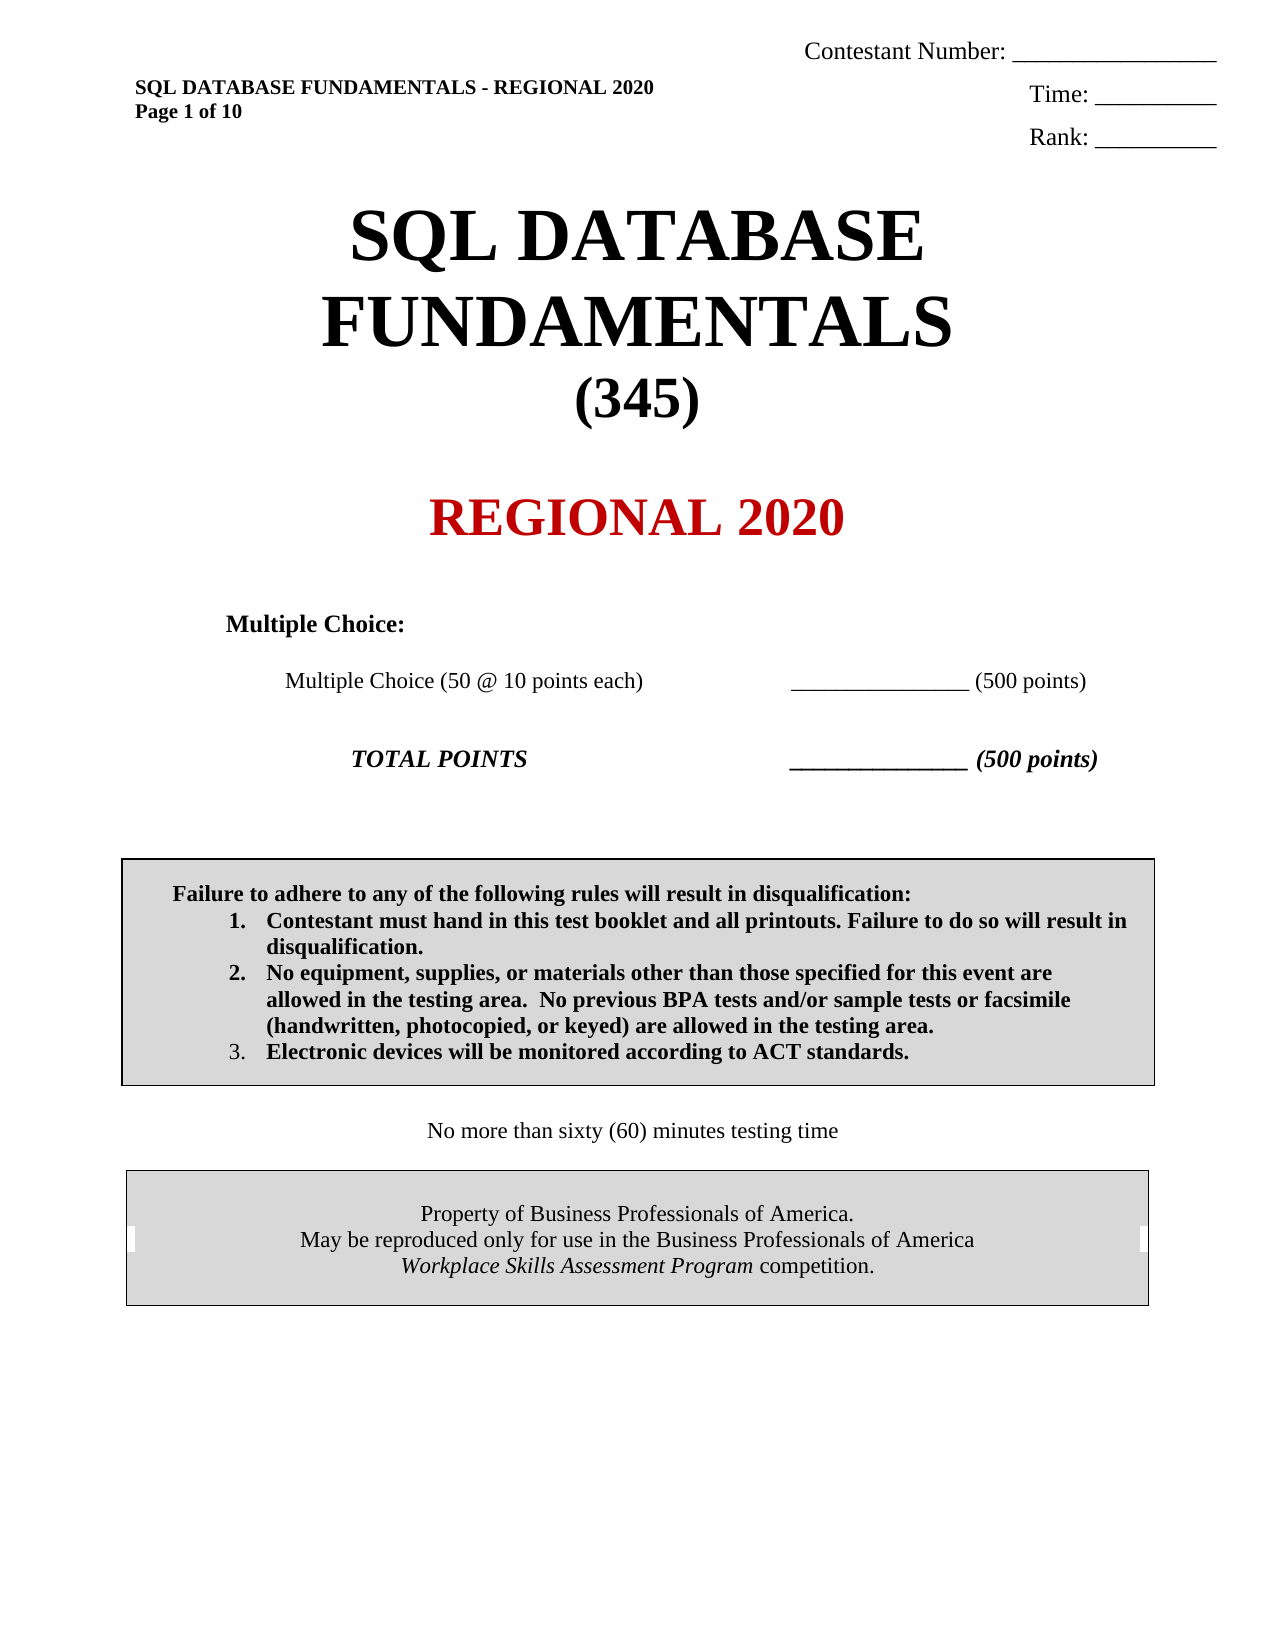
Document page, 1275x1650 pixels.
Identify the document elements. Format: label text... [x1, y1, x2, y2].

text Workplace Skills Assessment Program competition. [127, 1249, 1148, 1305]
text Property of Business Professionals of America. [127, 1171, 1148, 1226]
text May be reproduced only for use in the Business Professionals of America [135, 1226, 1140, 1249]
list No equipment, supplies, or materials other than those specified for this event are allowed in the testing area. No previous BPA tests and/or sample tests or facsimile (handwritten, photocopied, or keyed) are allowed in the testing area. [229, 959, 1131, 1038]
list Contestant must hand in this test booklet and all printouts. Failure to do so will result in disqualification. [229, 907, 1131, 959]
text SQL DATABASE FUNDAMENTALS [135, 190, 1140, 363]
text Multiple Choice: [135, 609, 1140, 638]
text No more than sixty (60) minutes testing time [135, 1117, 1131, 1144]
list Electronic devices will be monitored according to ACT standards. [229, 1038, 1131, 1065]
text TOTAL POINTS (500 points) [135, 744, 1140, 772]
text (345) [135, 363, 1140, 430]
text REGIONAL 2020 [135, 485, 1140, 547]
text Failure to adhere to any of the following rules will result in disqualification: [172, 880, 1131, 907]
text Multiple Choice (50 @ 10 points each) (500 points) [285, 667, 1138, 693]
